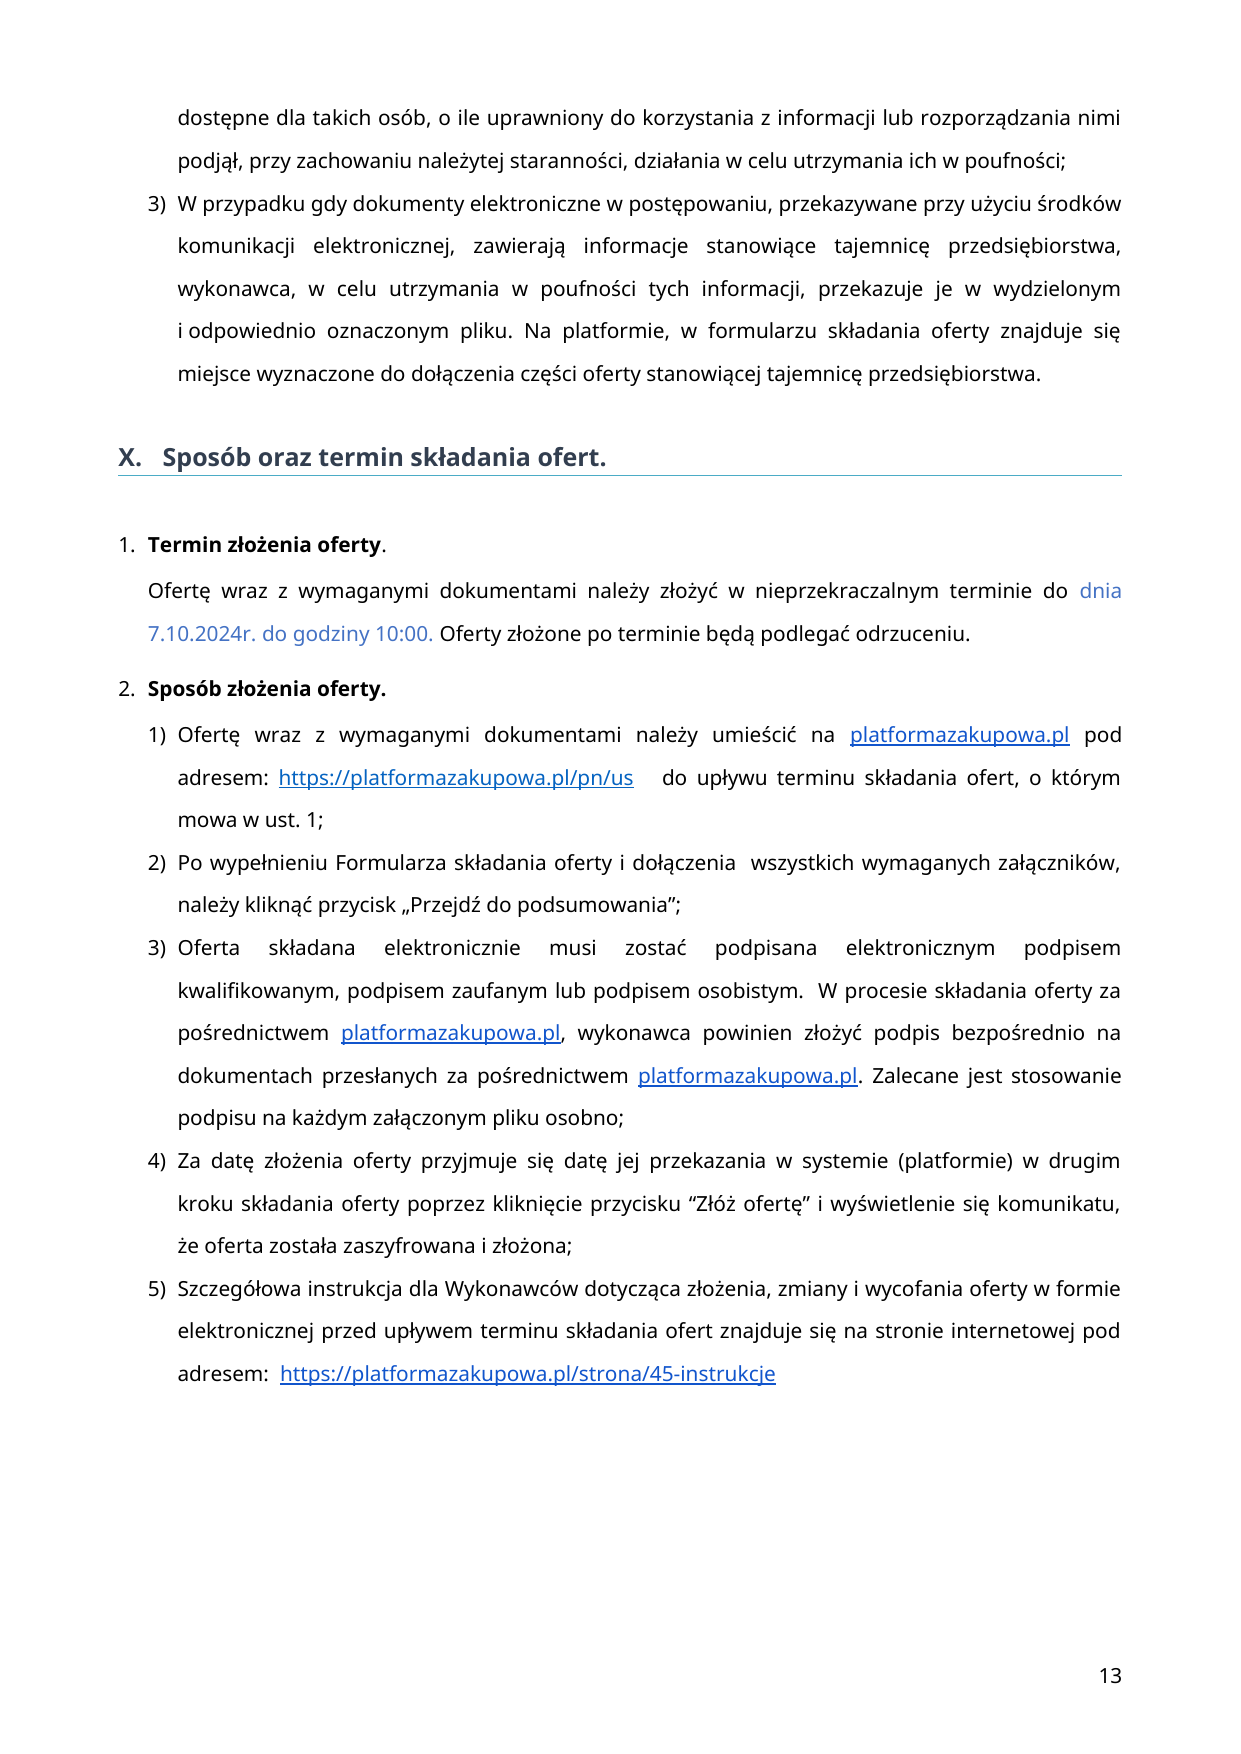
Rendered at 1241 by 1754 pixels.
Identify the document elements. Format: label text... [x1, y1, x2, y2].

text Ofertę wraz z wymaganymi dokumentami należy złożyć w nieprzekraczalnym terminie do dnia 7.10.2024r. do godziny 10:00. Oferty złożone po terminie będą podlegać odrzuceniu. [148, 576, 1122, 647]
subtitle Po wypełnieniu Formularza składania oferty i dołączenia wszystkich wymaganych załączników, należy kliknąć przycisk „Przejdź do podsumowania”; [148, 848, 1122, 919]
subtitle Za datę złożenia oferty przyjmuje się datę jej przekazania w systemie (platformie) w drugim kroku składania oferty poprzez kliknięcie przycisku “Złóż ofertę” i wyświetlenie się komunikatu, że oferta została zaszyfrowana i złożona; [148, 1146, 1122, 1260]
subtitle Oferta składana elektronicznie musi zostać podpisana elektronicznym podpisem kwalifikowanym, podpisem zaufanym lub podpisem osobistym. W procesie składania oferty za pośrednictwem platformazakupowa.pl, wykonawca powinien złożyć podpis bezpośrednio na dokumentach przesłanych za pośrednictwem platformazakupowa.pl. Zalecane jest stosowanie podpisu na każdym załączonym pliku osobno; [148, 933, 1122, 1132]
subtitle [148, 103, 1122, 174]
subtitle Szczegółowa instrukcja dla Wykonawców dotycząca złożenia, zmiany i wycofania oferty w formie elektronicznej przed upływem terminu składania ofert znajduje się na stronie internetowej pod adresem: https://platformazakupowa.pl/strona/45-instrukcje [148, 1274, 1122, 1388]
subtitle Termin złożenia oferty. [118, 530, 1122, 559]
subtitle Ofertę wraz z wymaganymi dokumentami należy umieścić na platformazakupowa.pl pod adresem: https://platformazakupowa.pl/pn/us do upływu terminu składania ofert, o którym mowa w ust. 1; [148, 720, 1122, 834]
subtitle Sposób oraz termin składania ofert. [118, 439, 1122, 475]
subtitle W przypadku gdy dokumenty elektroniczne w postępowaniu, przekazywane przy użyciu środków komunikacji elektronicznej, zawierają informacje stanowiące tajemnicę przedsiębiorstwa, wykonawca, w celu utrzymania w poufności tych informacji, przekazuje je w wydzielonym i odpowiednio oznaczonym pliku. Na platformie, w formularzu składania oferty znajduje się miejsce wyznaczone do dołączenia części oferty stanowiącej tajemnicę przedsiębiorstwa. [148, 189, 1122, 387]
subtitle Sposób złożenia oferty. [118, 674, 1122, 702]
